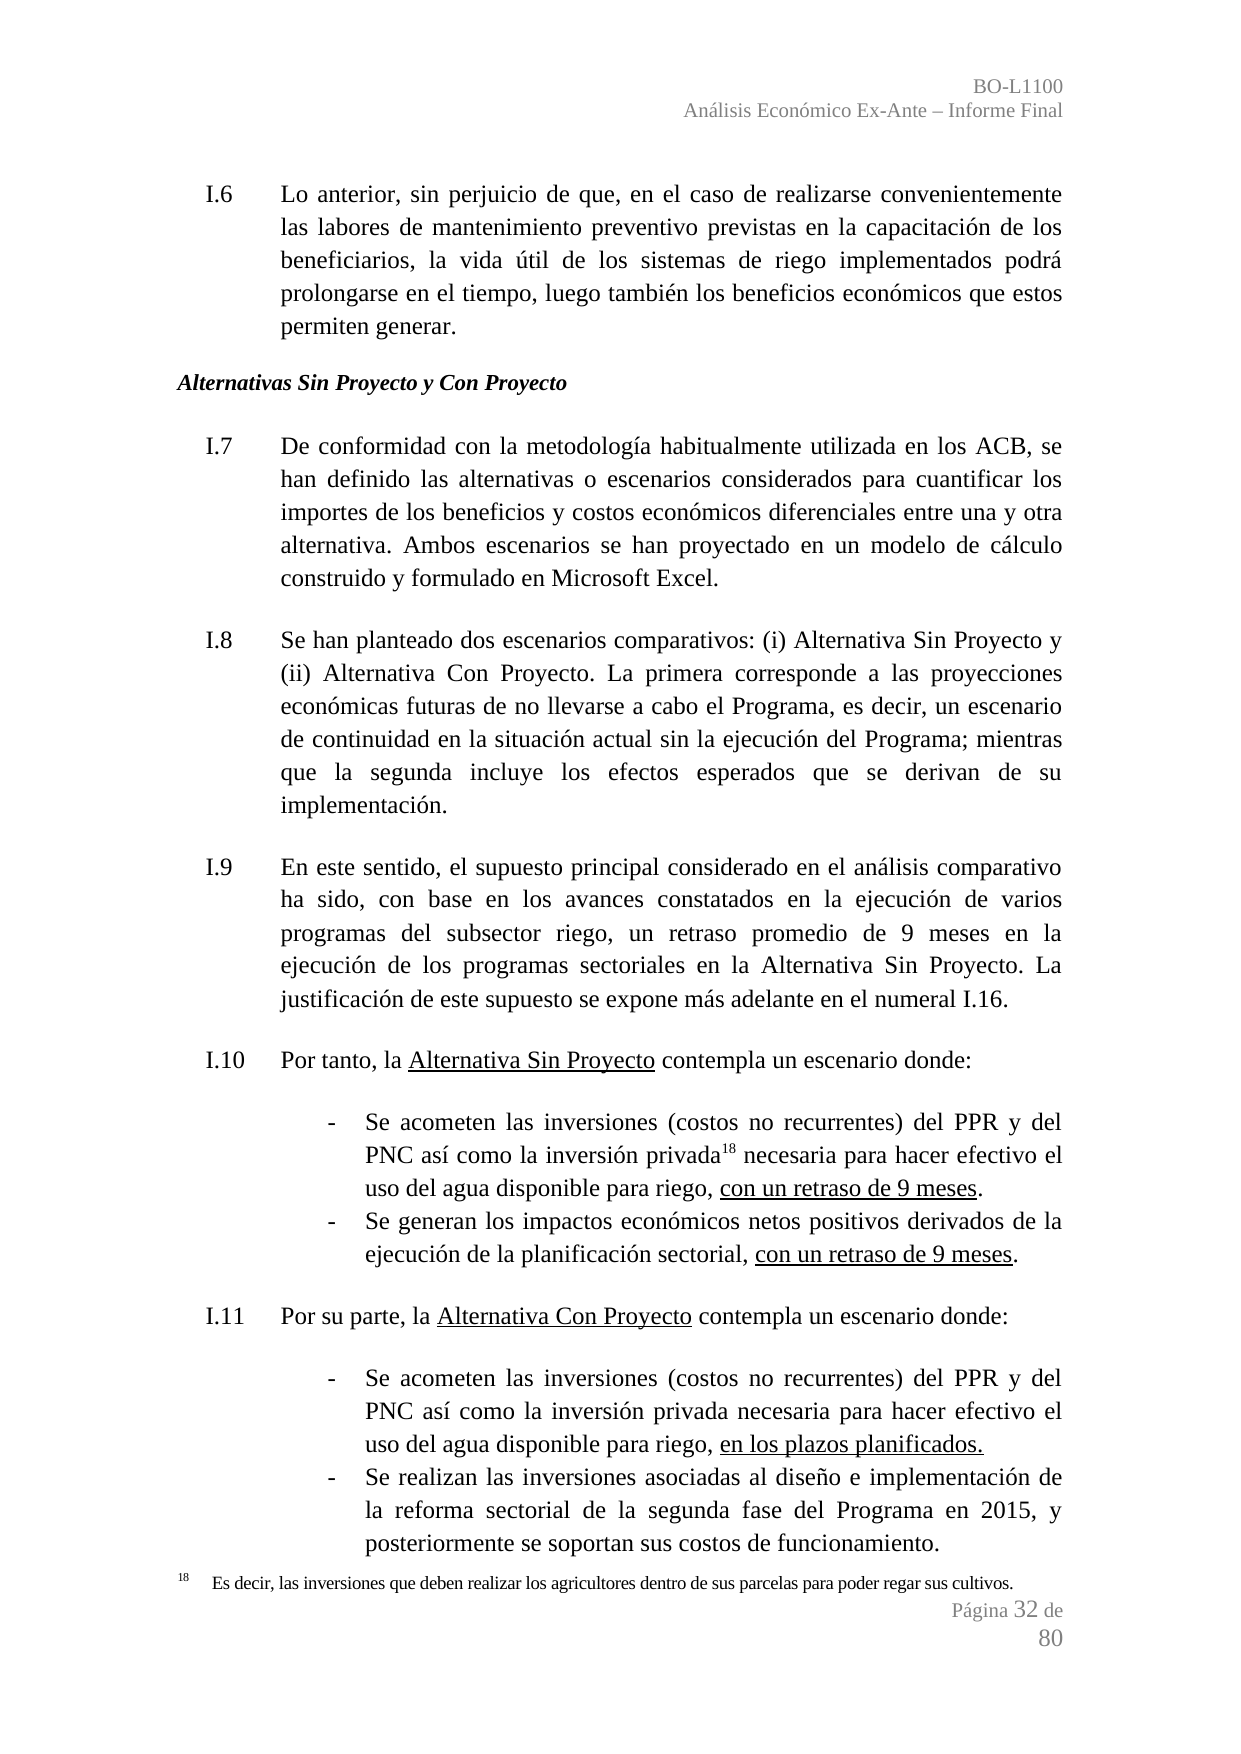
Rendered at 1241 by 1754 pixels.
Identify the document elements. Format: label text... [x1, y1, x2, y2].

list Por su parte, la Alternativa Con Proyecto contempla un escenario donde: [205, 1301, 1063, 1330]
list Lo anterior, sin perjuicio de que, en el caso de realizarse convenientemente las labores de mantenimiento preventivo previstas en la capacitación de los beneficiarios, la vida útil de los sistemas de riego implementados podrá prolongarse en el tiempo, luego también los beneficios económicos que estos permiten generar. [205, 179, 1063, 340]
list Se generan los impactos económicos netos positivos derivados de la ejecución de la planificación sectorial, con un retraso de 9 meses. [327, 1206, 1063, 1268]
list Por tanto, la Alternativa Sin Proyecto contempla un escenario donde: [205, 1045, 1063, 1074]
list En este sentido, el supuesto principal considerado en el análisis comparativo ha sido, con base en los avances constatados en la ejecución de varios programas del subsector riego, un retraso promedio de 9 meses en la ejecución de los programas sectoriales en la Alternativa Sin Proyecto. La justificación de este supuesto se expone más adelante en el numeral 2.16. [205, 852, 1063, 1012]
list De conformidad con la metodología habitualmente utilizada en los ACB, se han definido las alternativas o escenarios considerados para cuantificar los importes de los beneficios y costos económicos diferenciales entre una y otra alternativa. Ambos escenarios se han proyectado en un modelo de cálculo construido y formulado en Microsoft Excel. [205, 431, 1063, 592]
list Se han planteado dos escenarios comparativos: (i) Alternativa Sin Proyecto y (ii) Alternativa Con Proyecto. La primera corresponde a las proyecciones económicas futuras de no llevarse a cabo el Programa, es decir, un escenario de continuidad en la situación actual sin la ejecución del Programa; mientras que la segunda incluye los efectos esperados que se derivan de su implementación. [205, 625, 1063, 818]
list Se realizan las inversiones asociadas al diseño e implementación de la reforma sectorial de la segunda fase del Programa en 2015, y posteriormente se soportan sus costos de funcionamiento. [327, 1462, 1063, 1557]
subtitle Alternativas Sin Proyecto y Con Proyecto [177, 369, 1063, 396]
list Se acometen las inversiones (costos no recurrentes) del PPR y del PNC así como la inversión privada necesaria para hacer efectivo el uso del agua disponible para riego, con un retraso de 9 meses. [327, 1107, 1063, 1202]
list Se acometen las inversiones (costos no recurrentes) del PPR y del PNC así como la inversión privada necesaria para hacer efectivo el uso del agua disponible para riego, en los plazos planificados. [327, 1363, 1063, 1458]
